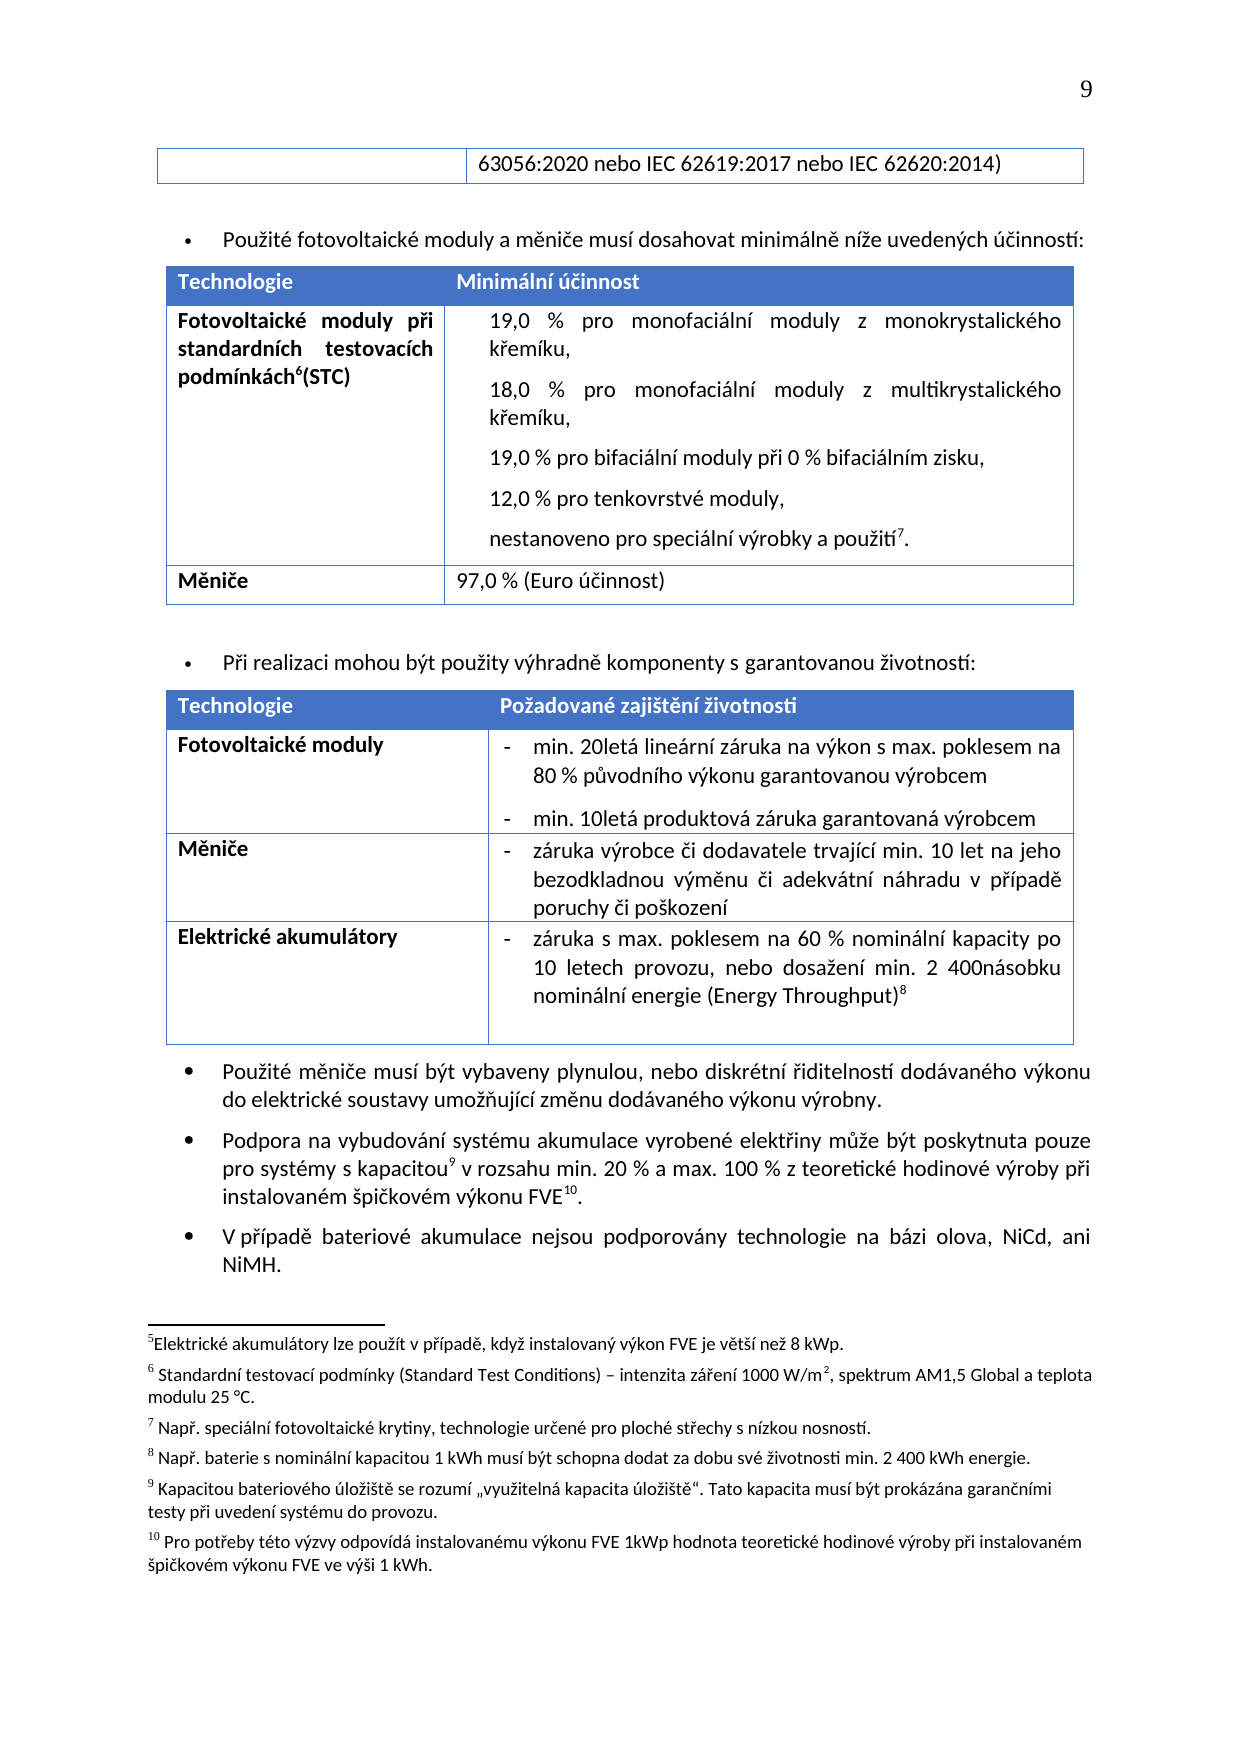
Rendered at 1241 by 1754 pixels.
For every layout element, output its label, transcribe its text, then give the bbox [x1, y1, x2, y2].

table_header Minimální účinnost [445, 267, 1073, 305]
table_header Technologie [167, 267, 444, 305]
list Použité fotovoltaické moduly a měniče musí dosahovat minimálně níže uvedených účinností: [185, 225, 1093, 253]
table_cell min. 20letá lineární záruka na výkon s max. poklesem na 80 % původního výkonu garantovanou výrobcem min. 10letá produktová záruka garantovaná výrobcem [489, 730, 1073, 833]
table_cell 19,0 % pro monofaciální moduly z monokrystalického křemíku, 18,0 % pro monofaciální moduly z multikrystalického křemíku, 19,0 % pro bifaciální moduly při 0 % bifaciálním zisku, 12,0 % pro tenkovrstvé moduly, nestanoveno pro speciální výrobky a použití. [445, 306, 1073, 565]
table_cell 97,0 % (Euro účinnost) [445, 566, 1073, 604]
list Použité měniče musí být vybaveny plynulou, nebo diskrétní řiditelností dodávaného výkonu do elektrické soustavy umožňující změnu dodávaného výkonu výrobny. [185, 1057, 1093, 1113]
table_header Technologie [167, 691, 488, 729]
table_cell Měniče [167, 566, 444, 604]
table_cell záruka výrobce či dodavatele trvající min. 10 let na jeho bezodkladnou výměnu či adekvátní náhradu v případě poruchy či poškození [489, 834, 1073, 921]
table_cell Měniče [167, 834, 488, 921]
table_cell Fotovoltaické moduly [167, 730, 488, 833]
list V případě bateriové akumulace nejsou podporovány technologie na bázi olova, NiCd, ani NiMH. [185, 1222, 1093, 1278]
table_cell Fotovoltaické moduly při standardních testovacích podmínkách(STC) [167, 306, 444, 565]
table_header Požadované zajištění životnosti [489, 691, 1073, 729]
table_cell záruka s max. poklesem na 60 % nominální kapacity po 10 letech provozu, nebo dosažení min. 2 400násobku nominální energie (Energy Throughput) [489, 922, 1073, 1044]
list Podpora na vybudování systému akumulace vyrobené elektřiny může být poskytnuta pouze pro systémy s kapacitou v rozsahu min. 20 % a max. 100 % z teoretické hodinové výroby při instalovaném špičkovém výkonu FVE. [185, 1126, 1093, 1210]
table_cell Elektrické akumulátory [167, 922, 488, 1044]
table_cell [467, 149, 1083, 183]
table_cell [158, 149, 466, 183]
list Při realizaci mohou být použity výhradně komponenty s garantovanou životností: [185, 648, 1093, 677]
